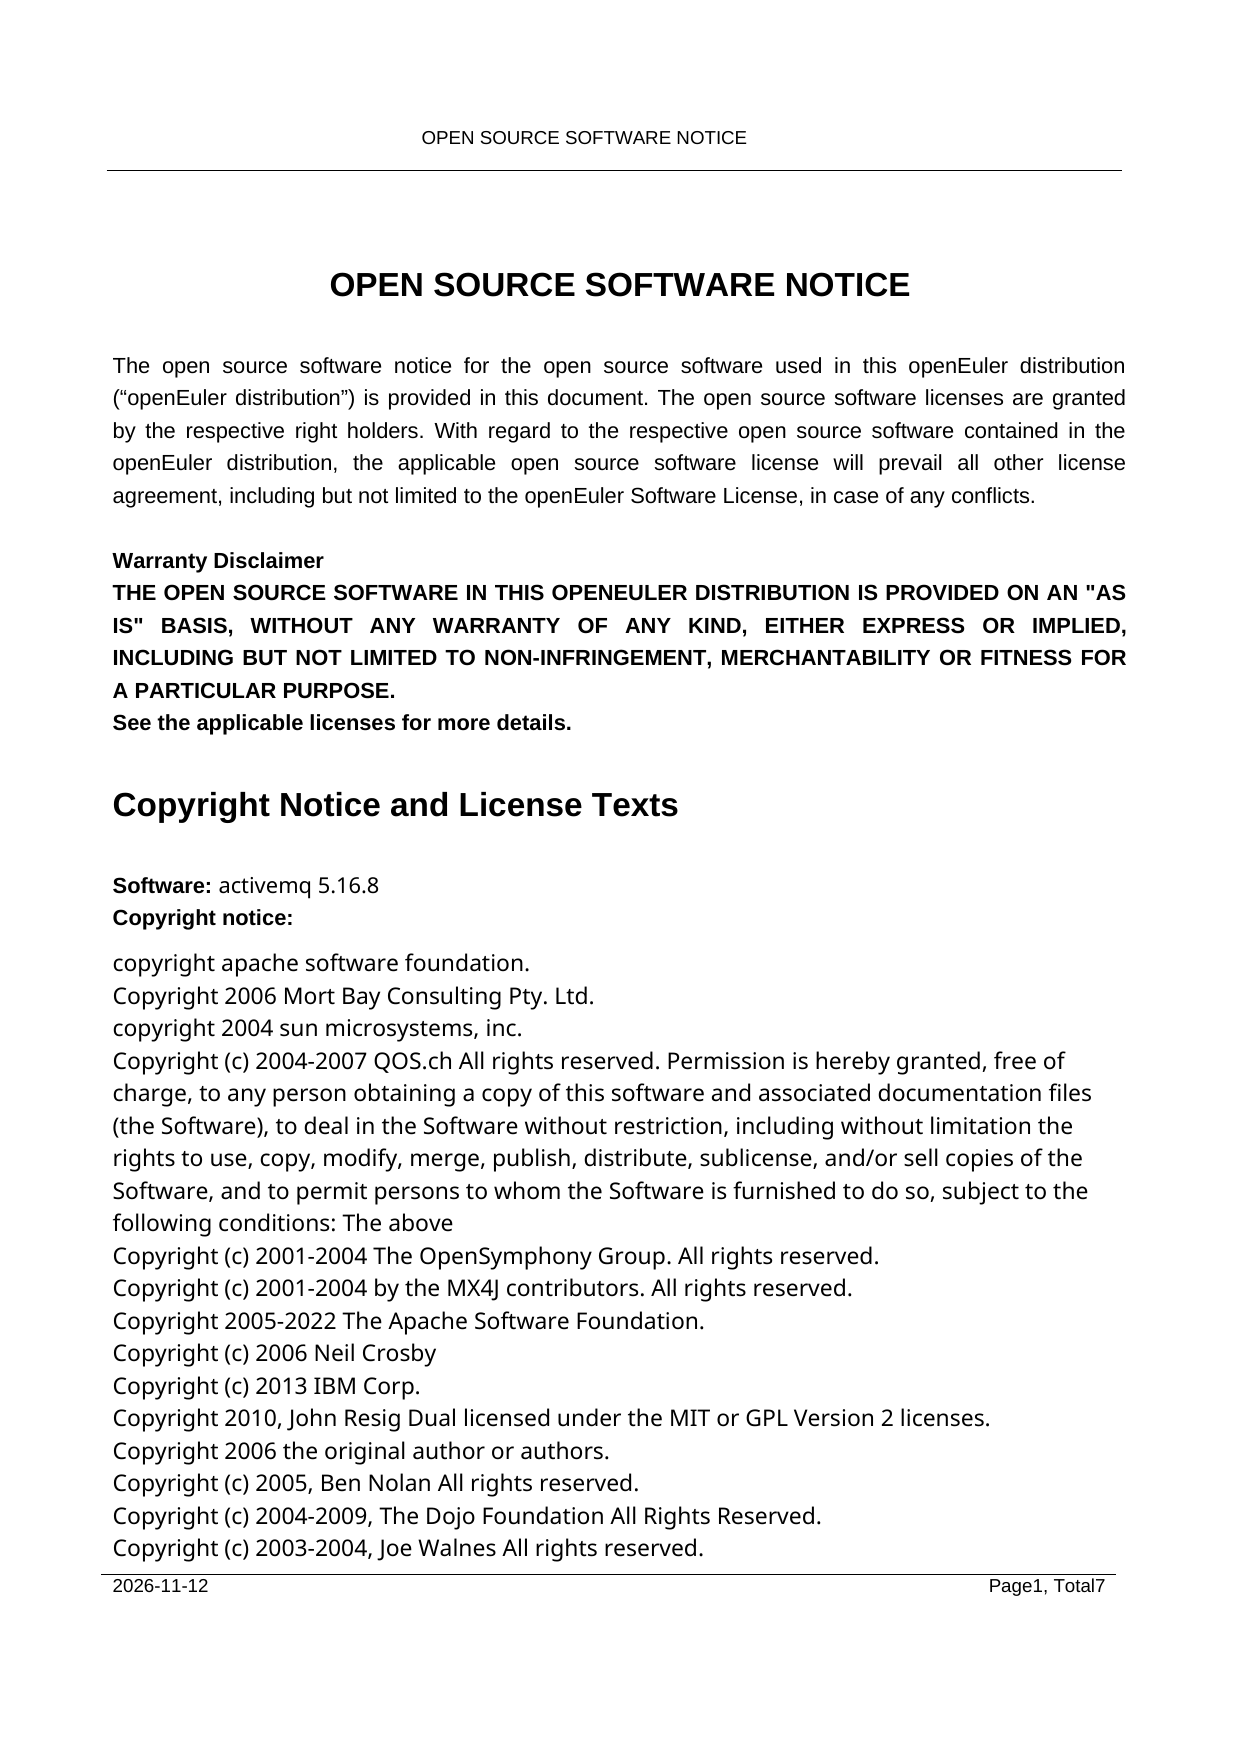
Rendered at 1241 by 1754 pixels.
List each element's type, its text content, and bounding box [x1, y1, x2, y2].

title Software: activemq 5.16.8 [112, 869, 1128, 901]
text OPEN SOURCE SOFTWARE NOTICE [112, 251, 1128, 316]
text Warranty Disclaimer [112, 544, 1128, 576]
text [112, 947, 1128, 1564]
text Copyright Notice and License Texts [112, 771, 1128, 836]
text Copyright notice: [112, 901, 1128, 934]
text The open source software notice for the open source software used in this openEuler distribution (“openEuler distribution”) is provided in this document. The open source software licenses are granted by the respective right holders. With regard to the respective open source software contained in the openEuler distribution, the applicable open source software license will prevail all other license agreement, including but not limited to the openEuler Software License, in case of any conflicts. [112, 349, 1128, 511]
text THE OPEN SOURCE SOFTWARE IN THIS OPENEULER DISTRIBUTION IS PROVIDED ON AN "AS IS" BASIS, WITHOUT ANY WARRANTY OF ANY KIND, EITHER EXPRESS OR IMPLIED, INCLUDING BUT NOT LIMITED TO NON-INFRINGEMENT, MERCHANTABILITY OR FITNESS FOR A PARTICULAR PURPOSE. See the applicable licenses for more details. [112, 576, 1128, 739]
